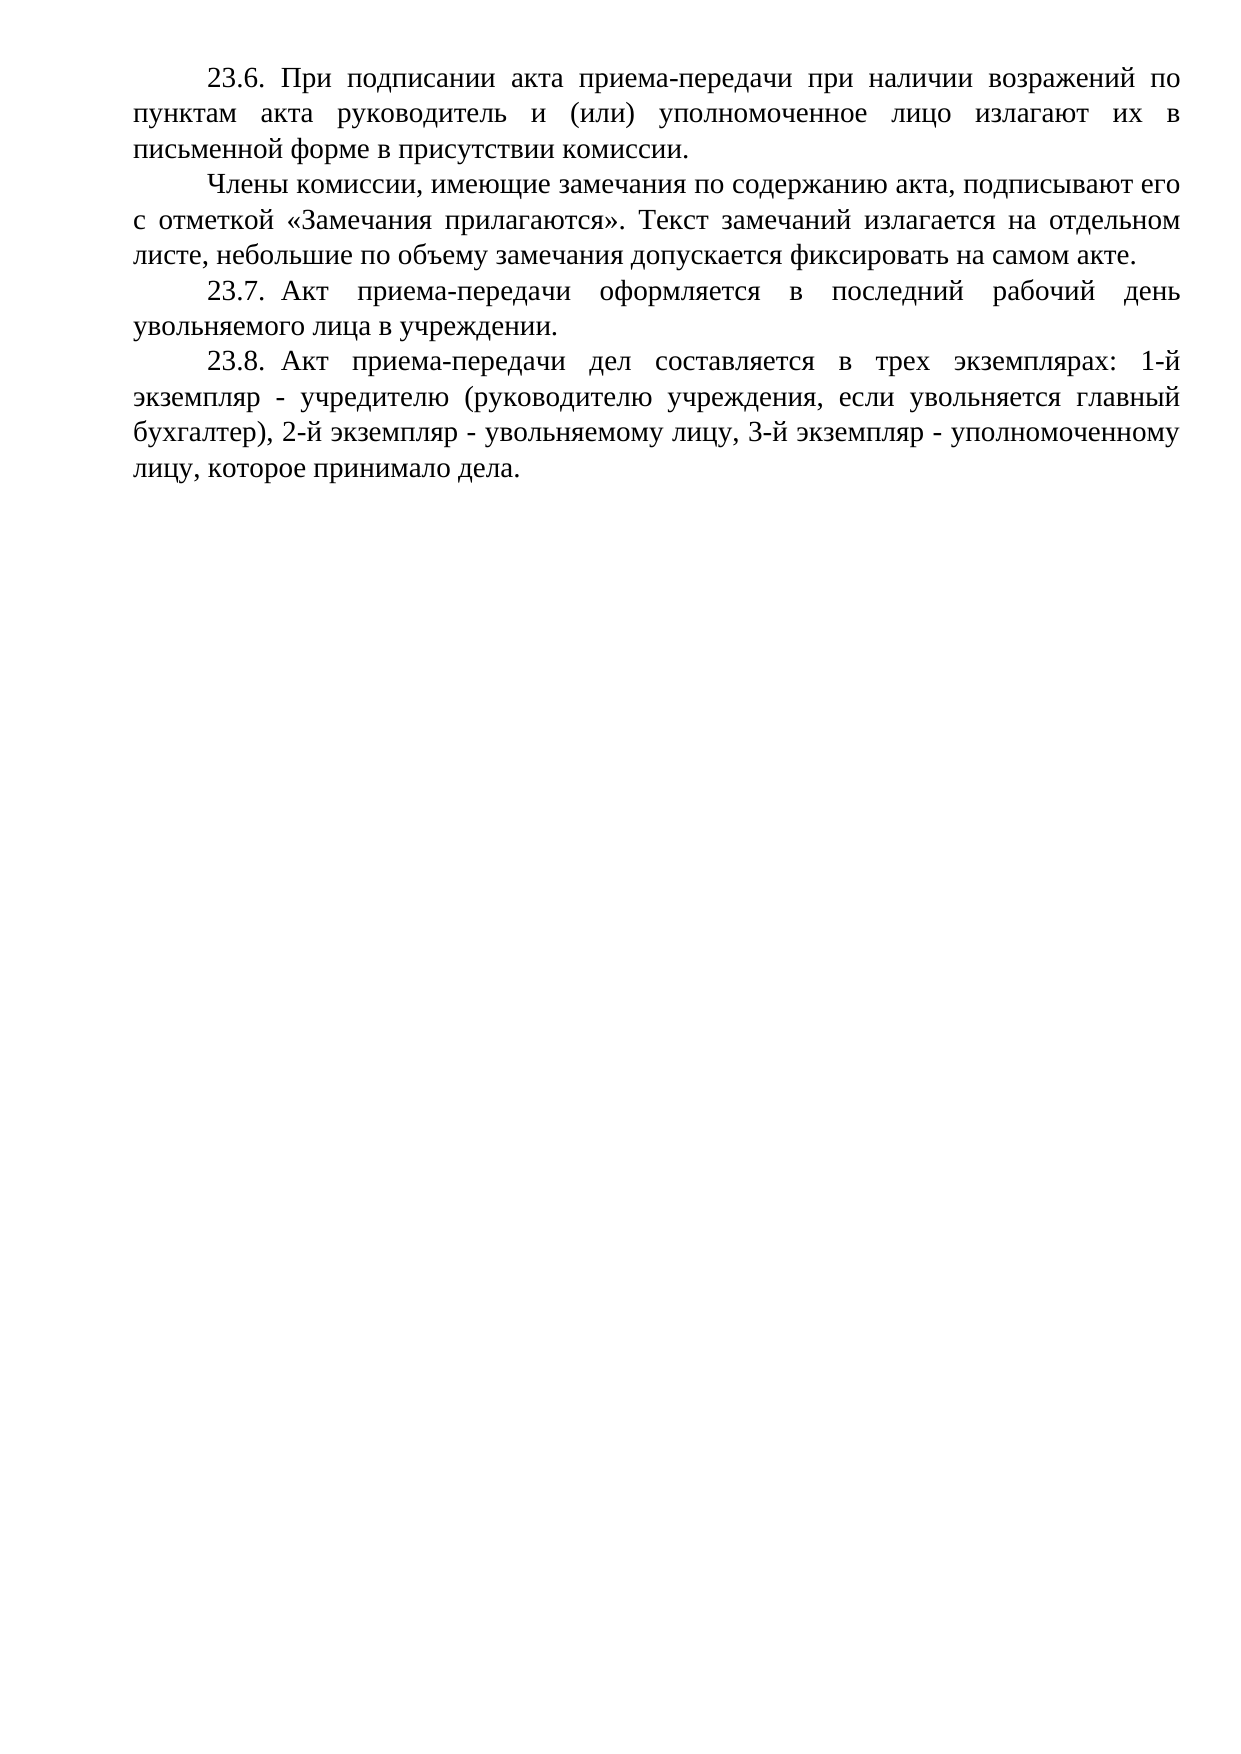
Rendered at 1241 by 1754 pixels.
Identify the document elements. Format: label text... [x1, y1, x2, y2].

list При подписании акта приема-передачи при наличии возражений по пунктам акта руководитель и (или) уполномоченное лицо излагают их в письменной форме в присутствии комиссии. [133, 59, 1181, 165]
list Акт приема-передачи оформляется в последний рабочий день увольняемого лица в учреждении. [133, 272, 1181, 342]
list Акт приема-передачи дел составляется в трех экземплярах: 1-й экземпляр - учредителю (руководителю учреждения, если увольняется главный бухгалтер), 2-й экземпляр - увольняемому лицу, 3-й экземпляр - уполномоченному лицу, которое принимало дела. [133, 342, 1181, 484]
text Члены комиссии, имеющие замечания по содержанию акта, подписывают его с отметкой «Замечания прилагаются». Текст замечаний излагается на отдельном листе, небольшие по объему замечания допускается фиксировать на самом акте. [133, 165, 1181, 272]
